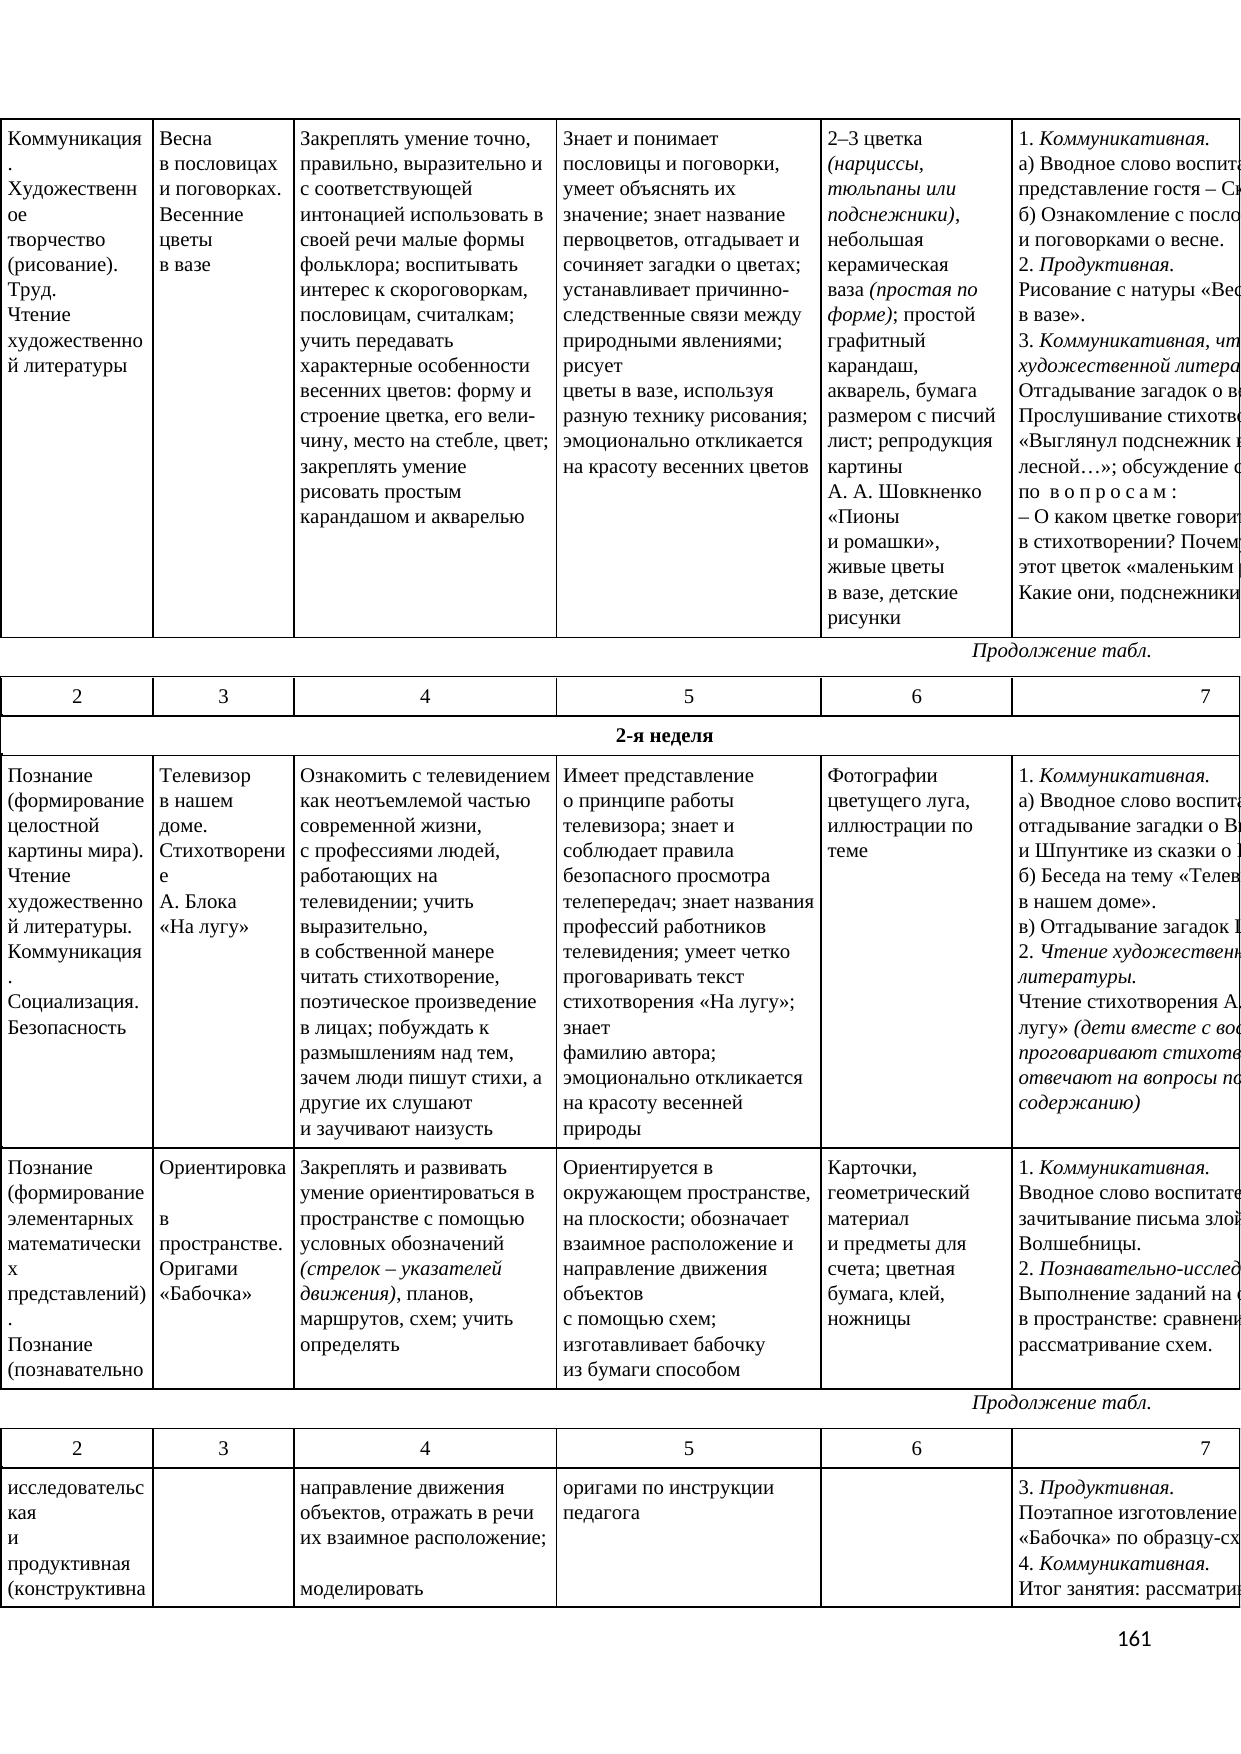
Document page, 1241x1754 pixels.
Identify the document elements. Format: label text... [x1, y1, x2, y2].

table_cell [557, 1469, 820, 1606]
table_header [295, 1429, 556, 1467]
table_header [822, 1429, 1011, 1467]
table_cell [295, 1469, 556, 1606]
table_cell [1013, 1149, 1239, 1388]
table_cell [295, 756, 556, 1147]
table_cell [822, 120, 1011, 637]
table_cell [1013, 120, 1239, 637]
text Продолжение табл. [177, 1390, 1152, 1414]
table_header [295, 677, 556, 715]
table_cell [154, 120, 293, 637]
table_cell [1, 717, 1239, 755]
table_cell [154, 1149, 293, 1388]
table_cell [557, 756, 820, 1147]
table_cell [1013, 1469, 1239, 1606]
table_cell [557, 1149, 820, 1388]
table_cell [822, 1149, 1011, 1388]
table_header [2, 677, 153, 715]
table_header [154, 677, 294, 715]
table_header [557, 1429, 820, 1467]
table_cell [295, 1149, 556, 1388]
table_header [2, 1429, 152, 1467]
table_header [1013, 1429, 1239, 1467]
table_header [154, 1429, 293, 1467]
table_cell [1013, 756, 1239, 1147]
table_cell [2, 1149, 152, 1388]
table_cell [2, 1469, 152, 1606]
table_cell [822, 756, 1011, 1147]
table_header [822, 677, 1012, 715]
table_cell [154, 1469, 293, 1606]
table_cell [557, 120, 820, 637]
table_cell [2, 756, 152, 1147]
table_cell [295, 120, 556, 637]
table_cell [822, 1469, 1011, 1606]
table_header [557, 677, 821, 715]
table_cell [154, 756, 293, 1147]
text Продолжение табл. [177, 638, 1152, 662]
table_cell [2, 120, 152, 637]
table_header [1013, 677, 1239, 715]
